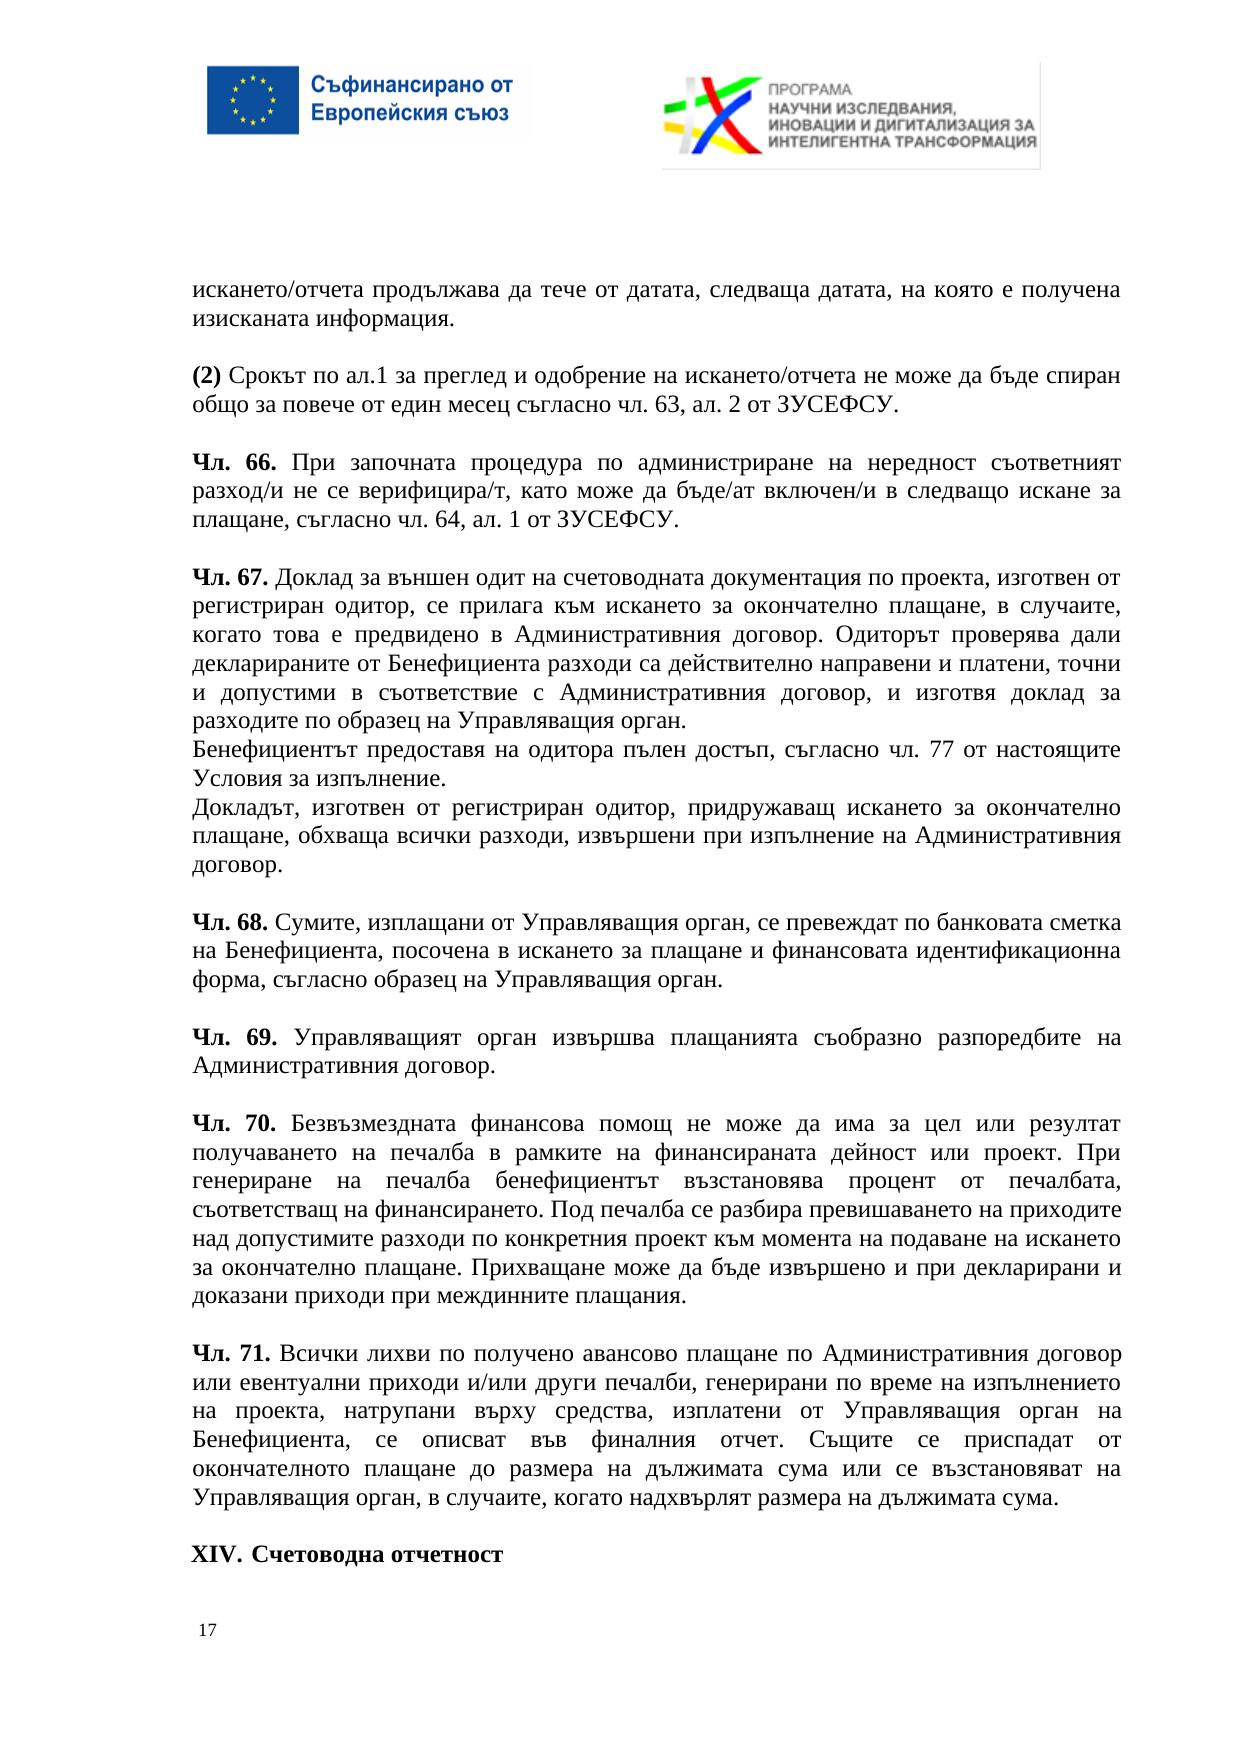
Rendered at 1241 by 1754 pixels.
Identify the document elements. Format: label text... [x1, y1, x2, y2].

list Чл. 68. Сумите, изплащани от Управляващия орган, се превеждат по банковата сметка на Бенефициента, посочена в искането за плащане и финансовата идентификационна форма, съгласно образец на Управляващия орган. [192, 907, 1122, 993]
list Чл. 66. При започната процедура по администриране на нередност съответният разход/и не се верифицира/т, като може да бъде/ат включен/и в следващо искане за плащане, съгласно чл. 64, ал. 1 от ЗУСЕФСУ. [192, 447, 1122, 533]
list Счетоводна отчетност [243, 1539, 1122, 1568]
text (2) Срокът по ал.1 за преглед и одобрение на искането/отчета не може да бъде спиран общо за повече от един месец съгласно чл. 63, ал. 2 от ЗУСЕФСУ. [192, 360, 1122, 418]
list Бенефициентът предоставя на одитора пълен достъп, съгласно чл. 77 от настоящите Условия за изпълнение. [192, 734, 1122, 792]
list Докладът, изготвен от регистриран одитор, придружаващ искането за окончателно плащане, обхваща всички разходи, извършени при изпълнение на Административния договор. [192, 792, 1122, 878]
list Чл. 69. Управляващият орган извършва плащанията съобразно разпоредбите на Административния договор. [192, 1022, 1122, 1079]
list Чл. 67. Доклад за външен одит на счетоводната документация по проекта, изготвен от регистриран одитор, се прилага към искането за окончателно плащане, в случаите, когато това е предвидено в Административния договор. Одиторът проверява дали декларираните от Бенефициента разходи са действително направени и платени, точни и допустими в съответствие с Административния договор, и изготвя доклад за разходите по образец на Управляващия орган. [192, 562, 1122, 734]
list Чл. 70. Безвъзмездната финансова помощ не може да има за цел или резултат получаването на печалба в рамките на финансираната дейност или проект. При генериране на печалба бенефициентът възстановява процент от печалбата, съответстващ на финансирането. Под печалба се разбира превишаването на приходите над допустимите разходи по конкретния проект към момента на подаване на искането за окончателно плащане. Прихващане може да бъде извършено и при декларирани и доказани приходи при междинните плащания. [192, 1108, 1122, 1309]
picture [662, 62, 1042, 171]
list Чл. 71. Всички лихви по получено авансово плащане по Административния договор или евентуални приходи и/или други печалби, генерирани по време на изпълнението на проекта, натрупани върху средства, изплатени от Управляващия орган на Бенефициента, се описват във финалния отчет. Същите се приспадат от окончателното плащане до размера на дължимата сума или се възстановяват на Управляващия орган, в случаите, когато надхвърлят размера на дължимата сума. [192, 1338, 1122, 1510]
picture [203, 62, 533, 139]
